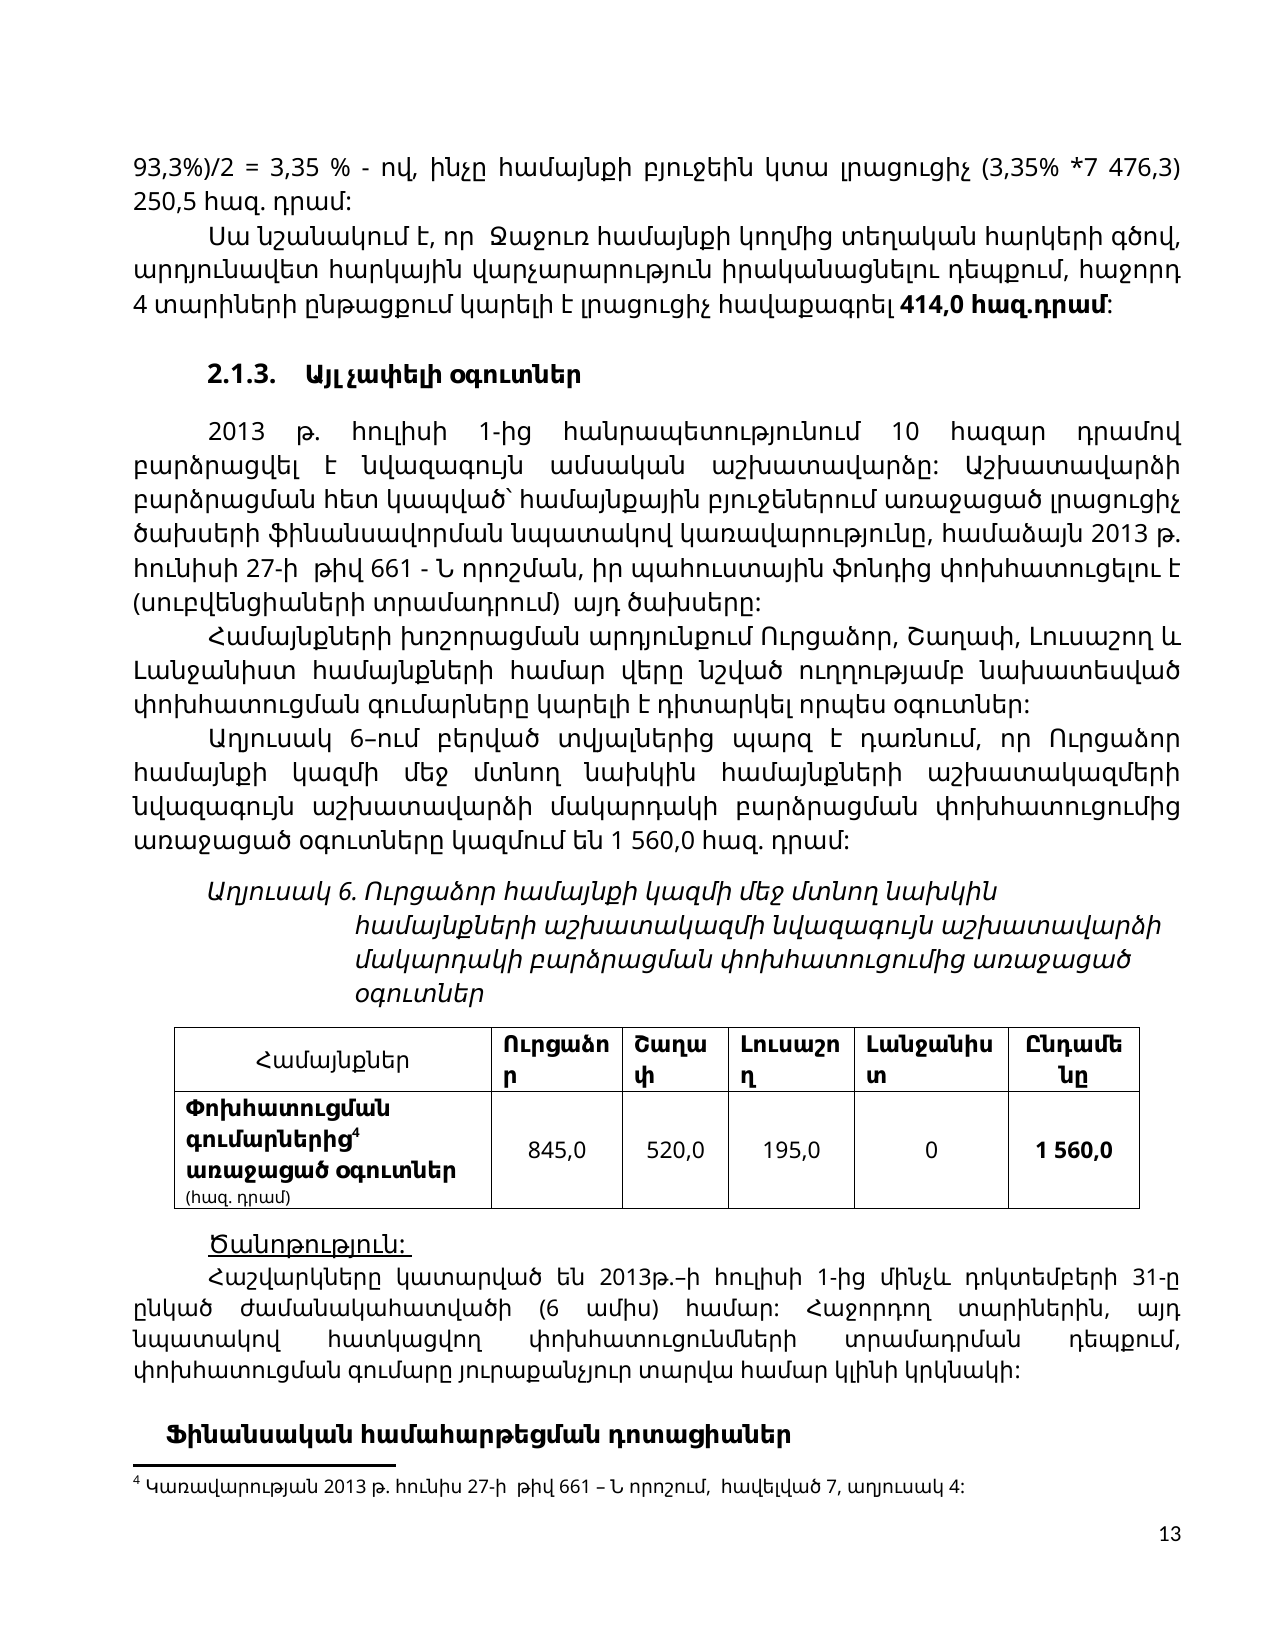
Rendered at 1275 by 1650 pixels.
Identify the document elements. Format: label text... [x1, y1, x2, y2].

table_cell 520,0 [623, 1092, 728, 1208]
table_cell Փոխհատուցման գումարներից առաջացած օգուտներ (հազ. դրամ) [175, 1092, 491, 1208]
text Ֆինանսական համահարթեցման դոտացիաներ [133, 1417, 1181, 1451]
table_header Ընդամենը [1009, 1028, 1139, 1091]
table_header Լուսաշող [729, 1028, 854, 1091]
table_cell 195,0 [729, 1092, 854, 1208]
subtitle 2.1.3. Այլ չափելի օգուտներ [207, 354, 1181, 391]
table_header Լանջանիստ [855, 1028, 1008, 1091]
text Հաշվարկները կատարված են 2013թ.–ի հուլիսի 1-ից մինչև դոկտեմբերի 31-ը ընկած ժամանակահատվածի (6 ամիս) համար: Հաջորդող տարիներին, այդ նպատակով հատկացվող փոխհատուցունմների տրամադրման դեպքում, փոխհատուցման գումարը յուրաքանչյուր տարվա համար կլինի կրկնակի: [133, 1260, 1181, 1385]
text Աղյուսակ 6. Ուրցաձոր համայնքի կազմի մեջ մտնող նախկին համայնքների աշխատակազմի նվազագույն աշխատավարձի մակարդակի բարձրացման փոխհատուցումից առաջացած օգուտներ [207, 874, 1181, 1010]
text Ծանոթություն: [133, 1226, 1181, 1260]
table_header Ուրցաձոր [492, 1028, 622, 1091]
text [133, 150, 1181, 218]
table_cell 0 [855, 1092, 1008, 1208]
text 2013 թ. հուլիսի 1-ից հանրապետությունում 10 հազար դրամով բարձրացվել է նվազագույն ամսական աշխատավարձը: Աշխատավարձի բարձրացման հետ կապված՝ համայնքային բյուջեներում առաջացած լրացուցիչ ծախսերի ֆինանսավորման նպատակով կառավարությունը, համաձայն 2013 թ. հունիսի 27-ի թիվ 661 - Ն որոշման, իր պահուստային ֆոնդից փոխհատուցելու է (սուբվենցիաների տրամադրում) այդ ծախսերը: [133, 414, 1181, 618]
text Սա նշանակում է, որ Ջաջուռ համայնքի կողմից տեղական հարկերի գծով, արդյունավետ հարկային վարչարարություն իրականացնելու դեպքում, հաջորդ 4 տարիների ընթացքում կարելի է լրացուցիչ հավաքագրել 414,0 հազ.դրամ: [133, 218, 1181, 320]
text Աղյուսակ 6–ում բերված տվյալներից պարզ է դառնում, որ Ուրցաձոր համայնքի կազմի մեջ մտնող նախկին համայնքների աշխատակազմերի նվազագույն աշխատավարձի մակարդակի բարձրացման փոխհատուցումից առաջացած օգուտները կազմում են 1 560,0 հազ. դրամ: [133, 721, 1181, 857]
table_header Շաղափ [623, 1028, 728, 1091]
text Համայնքների խոշորացման արդյունքում Ուրցաձոր, Շաղափ, Լուսաշող և Լանջանիստ համայնքների համար վերը նշված ուղղությամբ նախատեսված փոխհատուցման գումարները կարելի է դիտարկել որպես օգուտներ: [133, 618, 1181, 721]
table_cell 1 560,0 [1009, 1092, 1139, 1208]
table_cell 845,0 [492, 1092, 622, 1208]
table_header Համայնքներ [175, 1028, 491, 1091]
